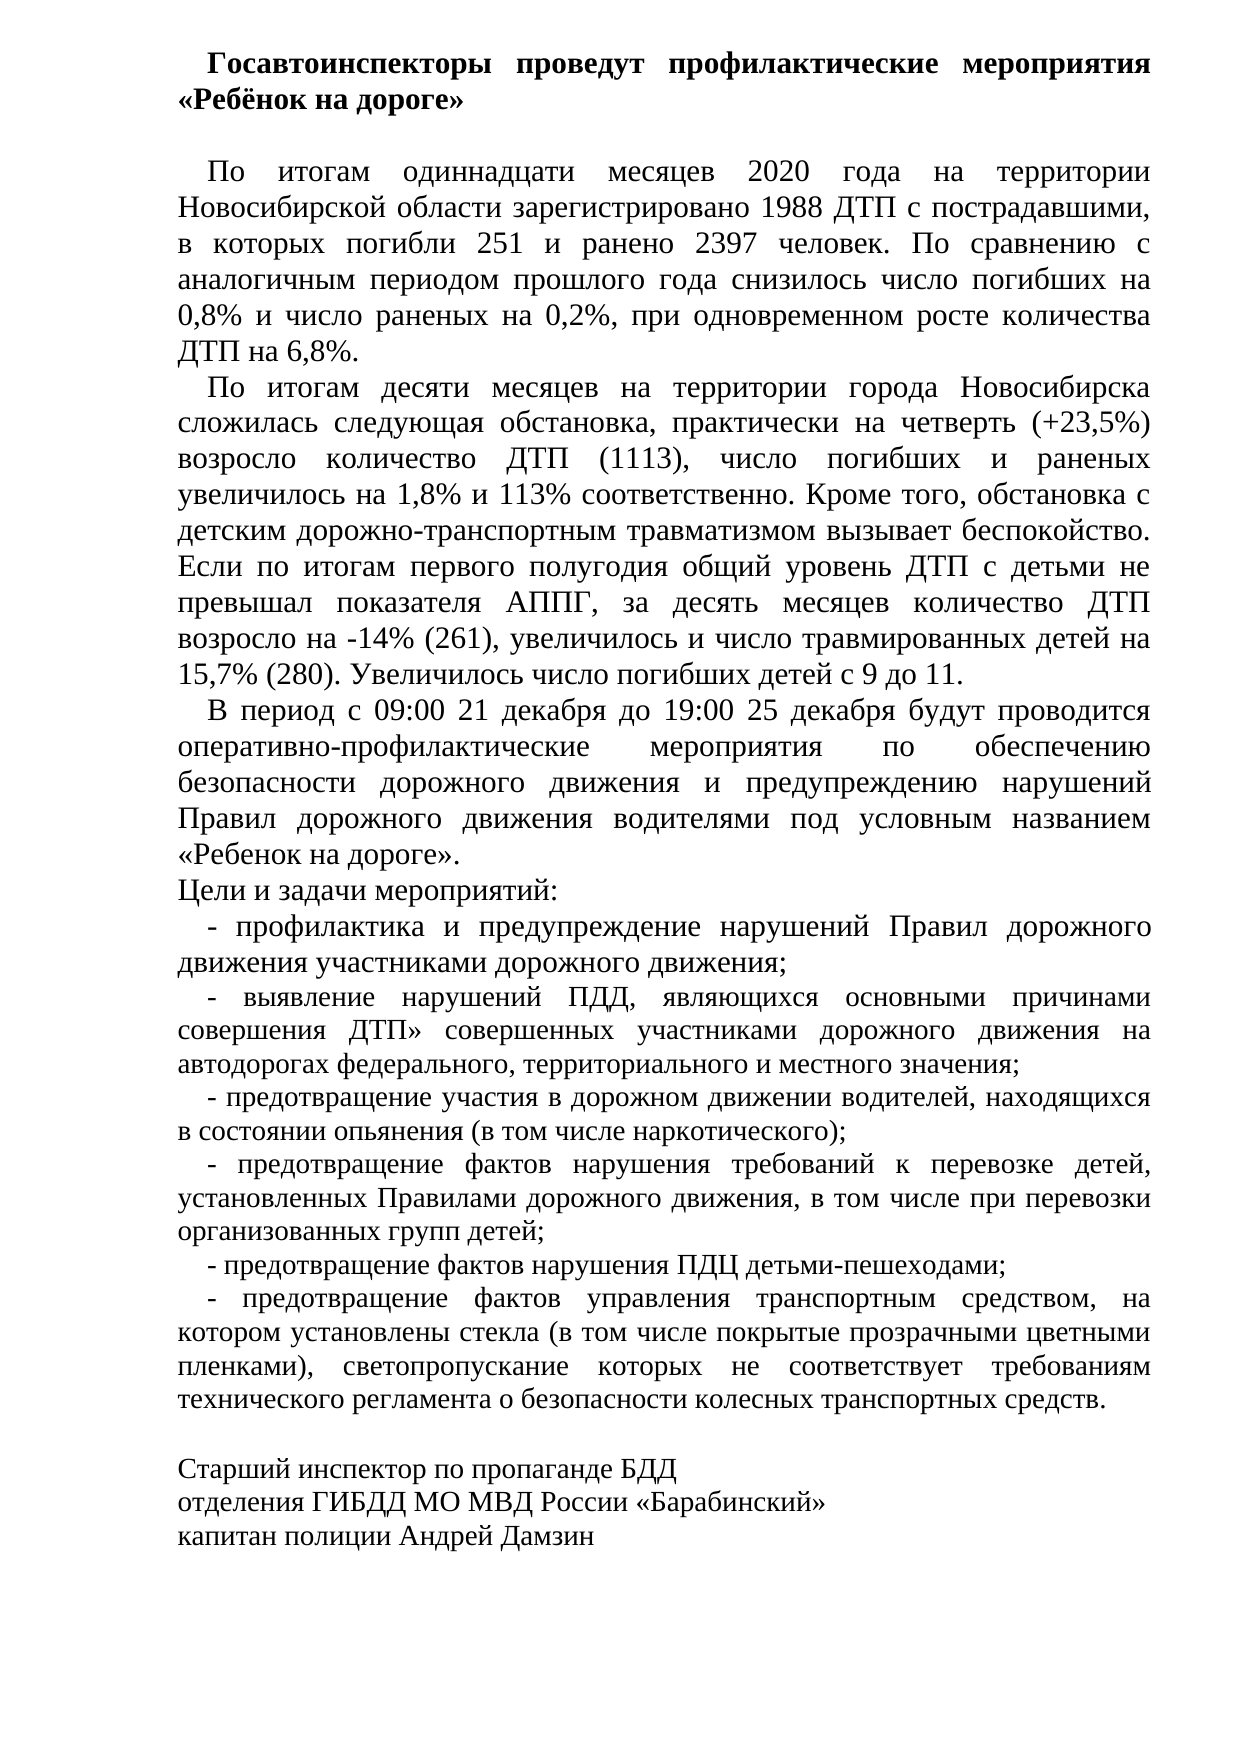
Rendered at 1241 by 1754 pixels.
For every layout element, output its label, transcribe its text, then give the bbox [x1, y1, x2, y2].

text - предотвращение участия в дорожном движении водителей, находящихся в состоянии опьянения (в том числе наркотического); [177, 1079, 1152, 1146]
text Старший инспектор по пропаганде БДД [177, 1451, 1152, 1484]
text отделения ГИБДД МО МВД России «Барабинский» [177, 1484, 1152, 1518]
text капитан полиции Андрей Дамзин [177, 1518, 1152, 1551]
text Госавтоинспекторы проведут профилактические мероприятия «Ребёнок на дороге» [177, 44, 1152, 116]
text - профилактика и предупреждение нарушений Правил дорожного движения участниками дорожного движения; [177, 907, 1152, 979]
text - предотвращение фактов нарушения требований к перевозке детей, установленных Правилами дорожного движения, в том числе при перевозки организованных групп детей; [177, 1146, 1152, 1247]
text - предотвращение фактов управления транспортным средством, на котором установлены стекла (в том числе покрытые прозрачными цветными пленками), светопропускание которых не соответствует требованиям технического регламента о безопасности колесных транспортных средств. [177, 1281, 1152, 1415]
text - предотвращение фактов нарушения ПДЦ детьми-пешеходами; [177, 1247, 1152, 1281]
text По итогам одиннадцати месяцев 2020 года на территории Новосибирской области зарегистрировано 1988 ДТП с пострадавшими, в которых погибли 251 и ранено 2397 человек. По сравнению с аналогичным периодом прошлого года снизилось число погибших на 0,8% и число раненых на 0,2%, при одновременном росте количества ДТП на 6,8%. [177, 152, 1152, 368]
text В период с 09:00 21 декабря до 19:00 25 декабря будут проводится оперативно-профилактические мероприятия по обеспечению безопасности дорожного движения и предупреждению нарушений Правил дорожного движения водителями под условным названием «Ребенок на дороге». [177, 691, 1152, 871]
text По итогам десяти месяцев на территории города Новосибирска сложилась следующая обстановка, практически на четверть (+23,5%) возросло количество ДТП (1113), число погибших и раненых увеличилось на 1,8% и 113% соответственно. Кроме того, обстановка с детским дорожно-транспортным травматизмом вызывает беспокойство. Если по итогам первого полугодия общий уровень ДТП с детьми не превышал показателя АППГ, за десять месяцев количество ДТП возросло на -14% (261), увеличилось и число травмированных детей на 15,7% (280). Увеличилось число погибших детей с 9 до 11. [177, 368, 1152, 691]
text - выявление нарушений ПДД, являющихся основными причинами совершения ДТП» совершенных участниками дорожного движения на автодорогах федерального, территориального и местного значения; [177, 979, 1152, 1079]
text Цели и задачи мероприятий: [177, 871, 1152, 907]
